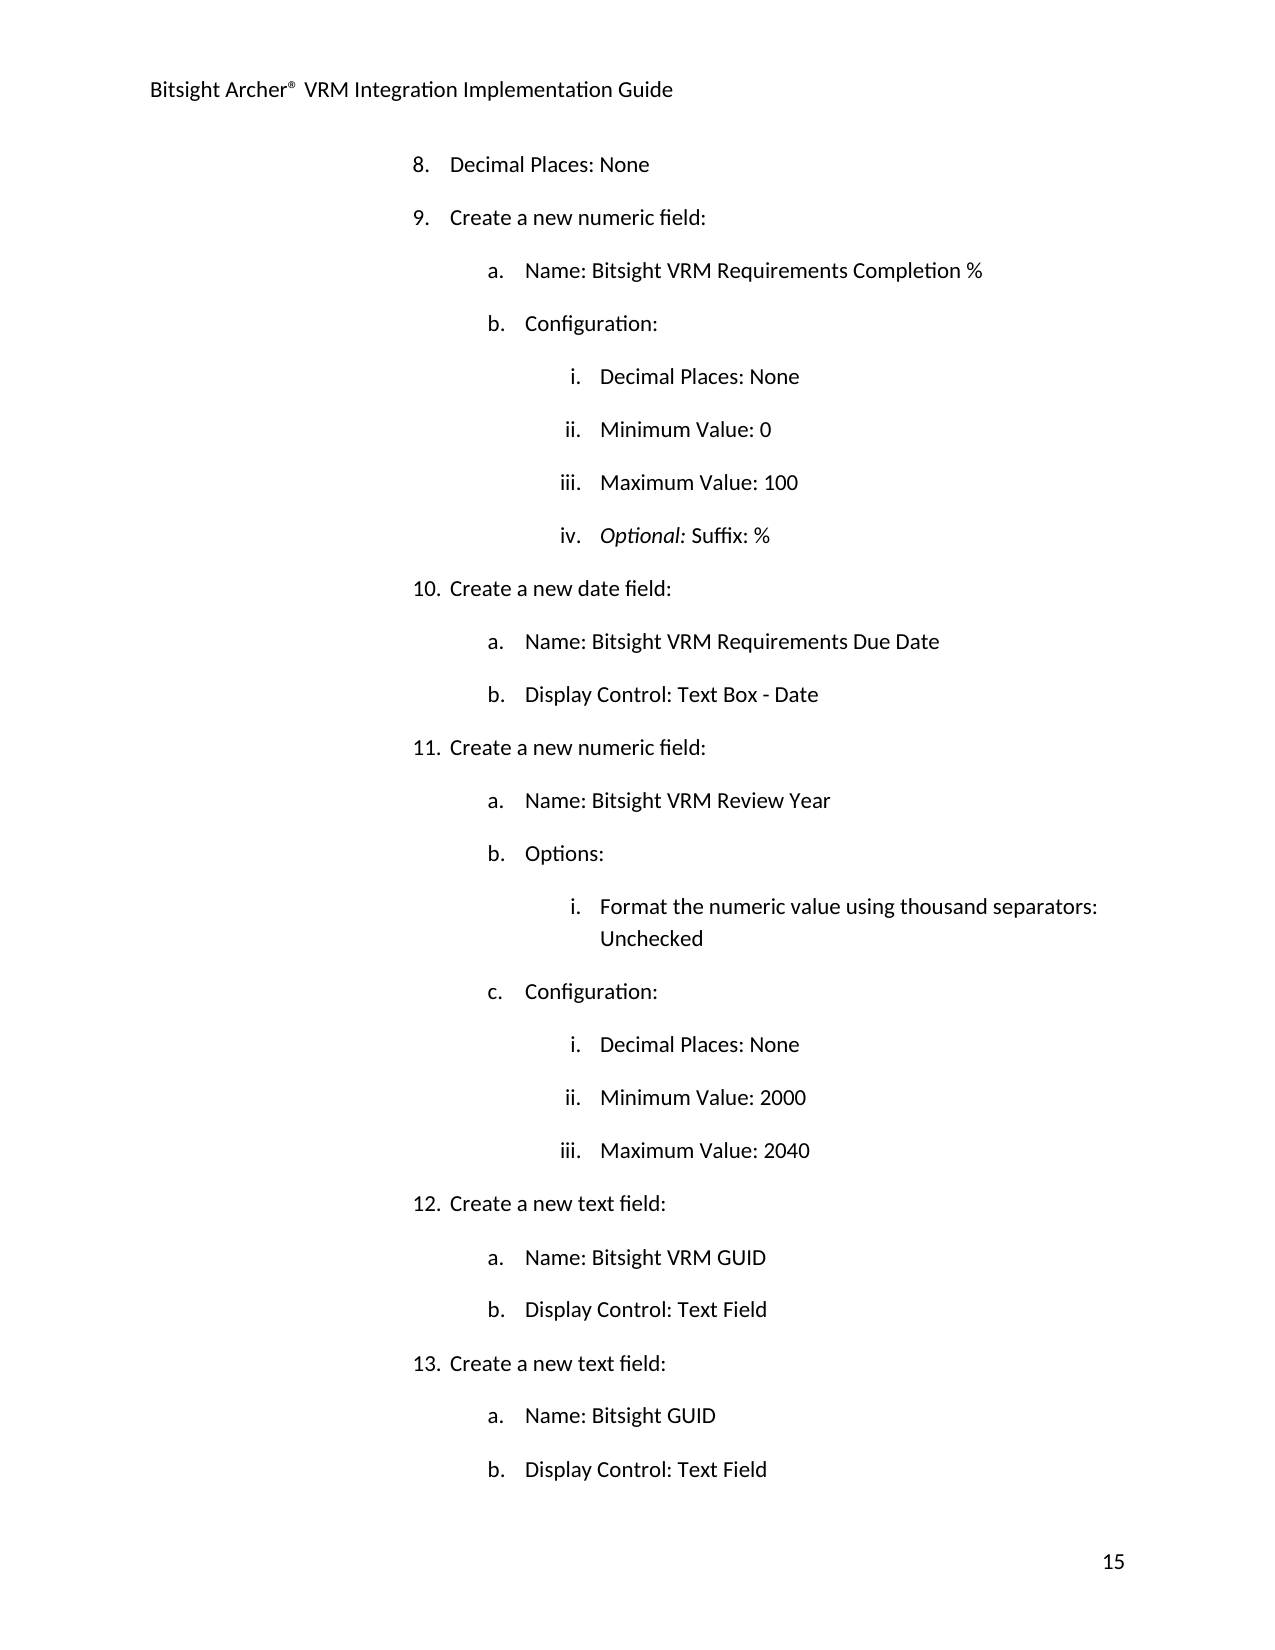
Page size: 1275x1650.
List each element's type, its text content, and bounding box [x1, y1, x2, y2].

list Options: [487, 839, 1125, 867]
list Create a new text field: [412, 1189, 1125, 1218]
list Name: Bitsight VRM Requirements Completion % [487, 256, 1125, 284]
list Format the numeric value using thousand separators: Unchecked [581, 892, 1125, 952]
list Display Control: Text Field [487, 1296, 1125, 1324]
list Minimum Value: 2000 [581, 1083, 1125, 1112]
list Display Control: Text Box - Date [487, 680, 1125, 708]
list Decimal Places: None [581, 362, 1125, 390]
list Decimal Places: None [581, 1031, 1125, 1058]
list Minimum Value: 0 [581, 415, 1125, 443]
list Configuration: [487, 977, 1125, 1006]
list Name: Bitsight VRM Review Year [487, 786, 1125, 814]
list Create a new date field: [412, 574, 1125, 602]
list Maximum Value: 100 [581, 468, 1125, 496]
list Create a new numeric field: [412, 733, 1125, 761]
list Name: Bitsight VRM GUID [487, 1243, 1125, 1271]
list Decimal Places: None [412, 150, 1125, 178]
list Create a new text field: [412, 1349, 1125, 1377]
list Configuration: [487, 309, 1125, 337]
list Optional: Suffix: % [581, 521, 1125, 549]
list Display Control: Text Field [487, 1455, 1125, 1483]
list Name: Bitsight VRM Requirements Due Date [487, 627, 1125, 655]
list Name: Bitsight GUID [487, 1402, 1125, 1430]
list Create a new numeric field: [412, 203, 1125, 231]
list Maximum Value: 2040 [581, 1137, 1125, 1164]
